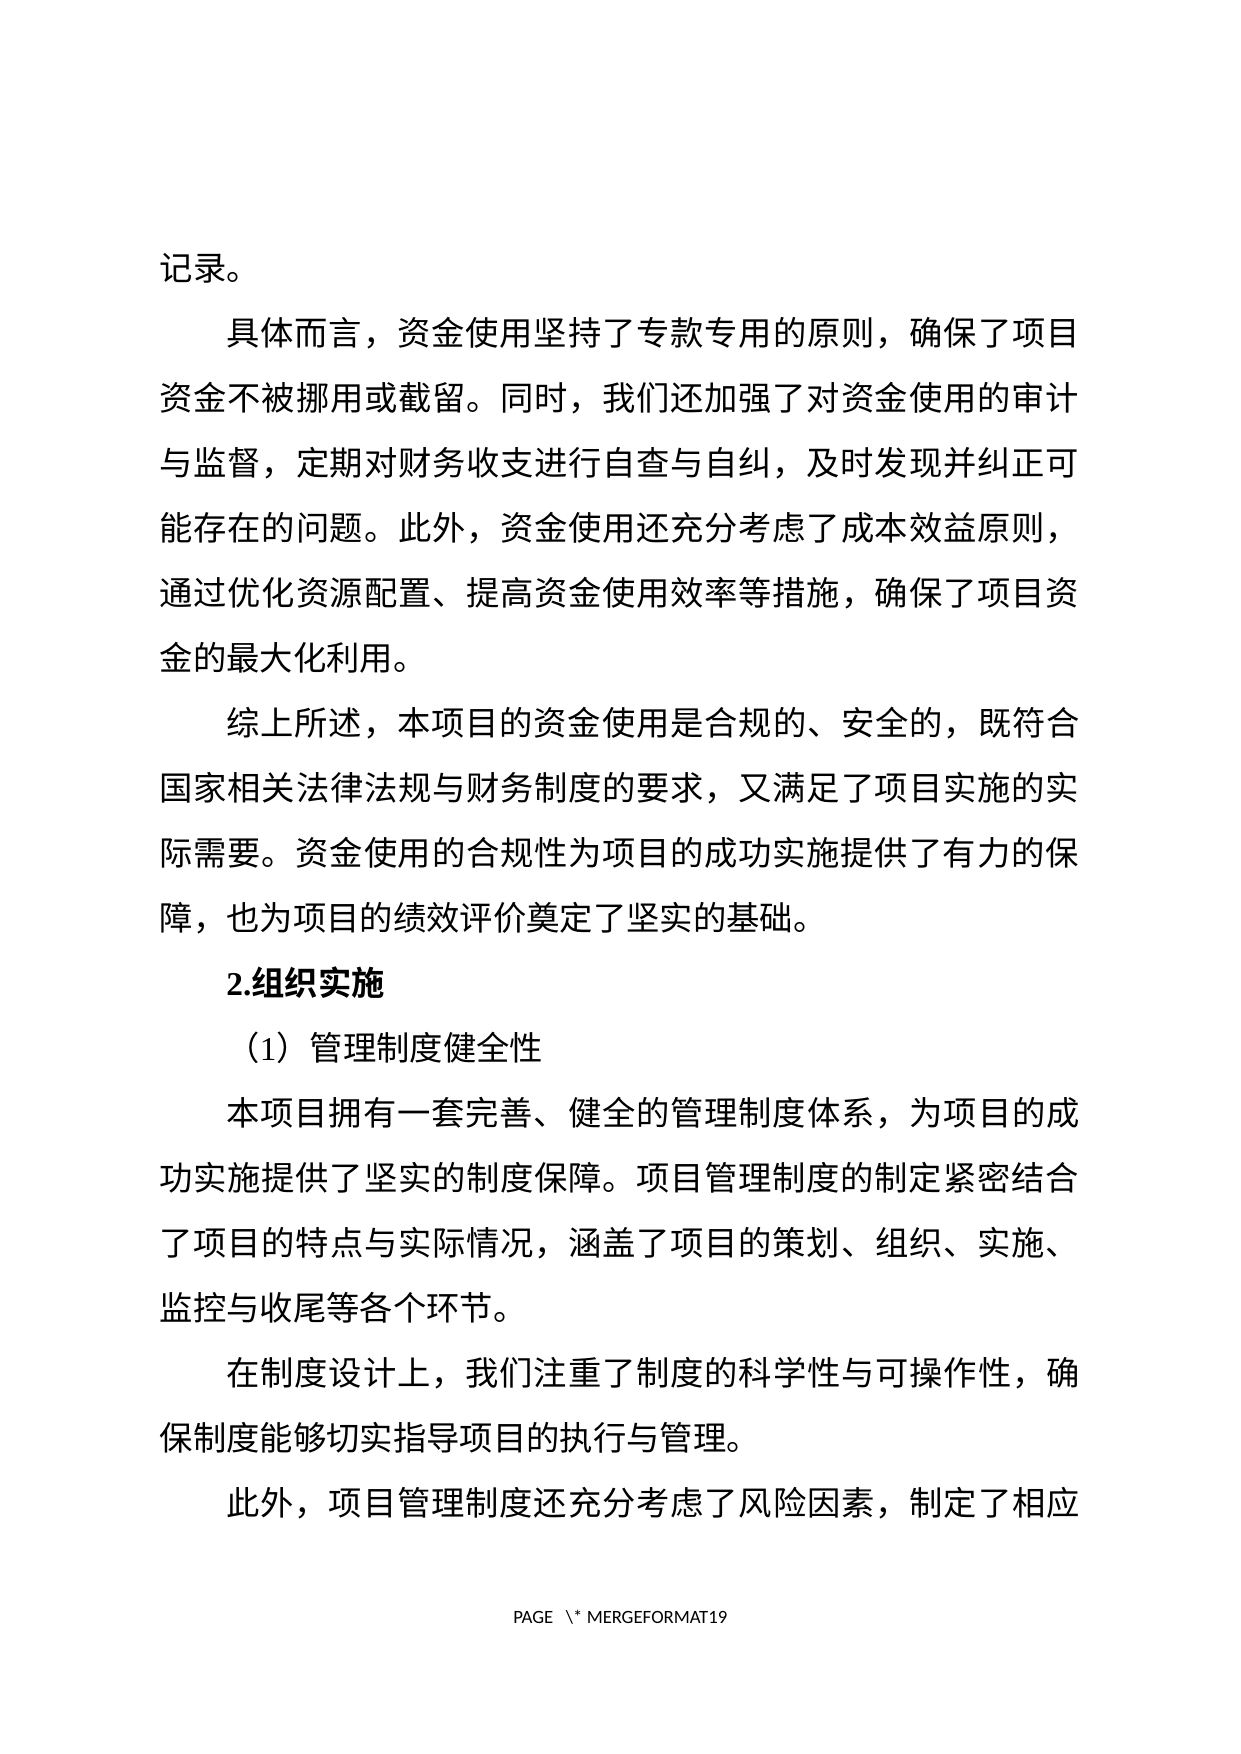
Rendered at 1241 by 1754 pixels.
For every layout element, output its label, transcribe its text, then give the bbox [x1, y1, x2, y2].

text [159, 233, 1081, 298]
text （1）管理制度健全性 [159, 1013, 1081, 1078]
text 综上所述，本项目的资金使用是合规的、安全的，既符合国家相关法律法规与财务制度的要求，又满足了项目实施的实际需要。资金使用的合规性为项目的成功实施提供了有力的保障，也为项目的绩效评价奠定了坚实的基础。 [159, 688, 1081, 948]
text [159, 1468, 1081, 1533]
text 在制度设计上，我们注重了制度的科学性与可操作性，确保制度能够切实指导项目的执行与管理。 [159, 1338, 1081, 1468]
text 2.组织实施 [159, 948, 1081, 1013]
text 本项目拥有一套完善、健全的管理制度体系，为项目的成功实施提供了坚实的制度保障。项目管理制度的制定紧密结合了项目的特点与实际情况，涵盖了项目的策划、组织、实施、监控与收尾等各个环节。 [159, 1078, 1081, 1338]
text 具体而言，资金使用坚持了专款专用的原则，确保了项目资金不被挪用或截留。同时，我们还加强了对资金使用的审计与监督，定期对财务收支进行自查与自纠，及时发现并纠正可能存在的问题。此外，资金使用还充分考虑了成本效益原则，通过优化资源配置、提高资金使用效率等措施，确保了项目资金的最大化利用。 [159, 298, 1081, 688]
